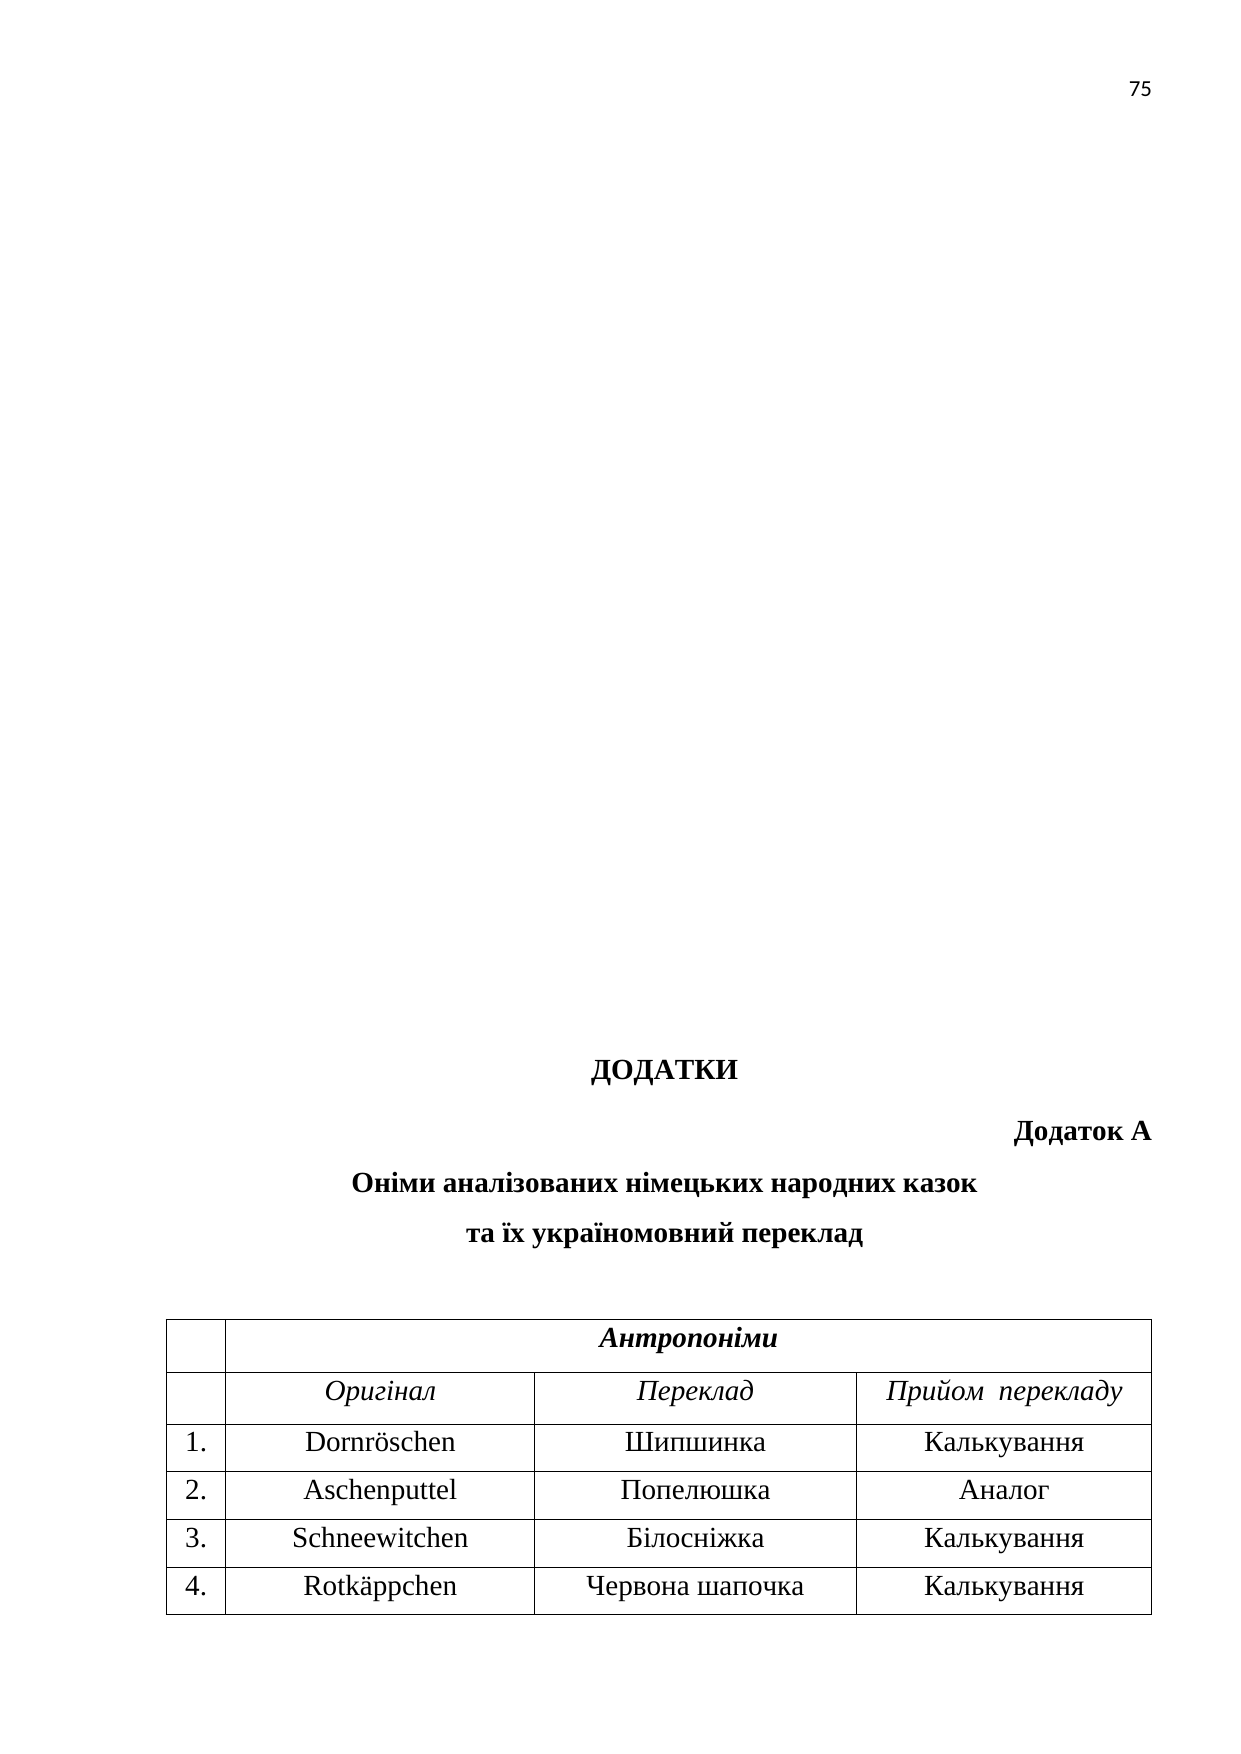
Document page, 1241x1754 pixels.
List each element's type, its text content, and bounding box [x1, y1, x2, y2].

table_cell Aschenputtel [226, 1472, 534, 1519]
table_cell Dornröschen [226, 1425, 534, 1471]
table_cell Червона шапочка [535, 1568, 856, 1614]
table_cell 3. [167, 1520, 225, 1567]
table_cell Калькування [857, 1520, 1151, 1567]
table_cell Аналог [857, 1472, 1151, 1519]
text та їх україномовний переклад [177, 1215, 1152, 1249]
table_cell Попелюшка [535, 1472, 856, 1519]
table_cell Rotkäppchen [226, 1568, 534, 1614]
table_cell 2. [167, 1472, 225, 1519]
table_cell Білосніжка [535, 1520, 856, 1567]
table_cell Переклад [535, 1373, 856, 1423]
table_header [167, 1320, 225, 1372]
text Додаток А [177, 1113, 1152, 1147]
table_cell Оригінал [226, 1373, 534, 1423]
table_cell [167, 1373, 225, 1423]
table_cell 4. [167, 1568, 225, 1614]
table_cell 1. [167, 1425, 225, 1471]
table_cell Прийом перекладу [857, 1373, 1151, 1423]
table_cell Калькування [857, 1568, 1151, 1614]
subtitle ДОДАТКИ [177, 1052, 1152, 1085]
text Оніми аналізованих німецьких народних казок [177, 1165, 1152, 1198]
table_header Антропоніми [226, 1320, 1151, 1372]
table_cell Schneewitchen [226, 1520, 534, 1567]
table_cell Шипшинка [535, 1425, 856, 1471]
table_cell Калькування [857, 1425, 1151, 1471]
